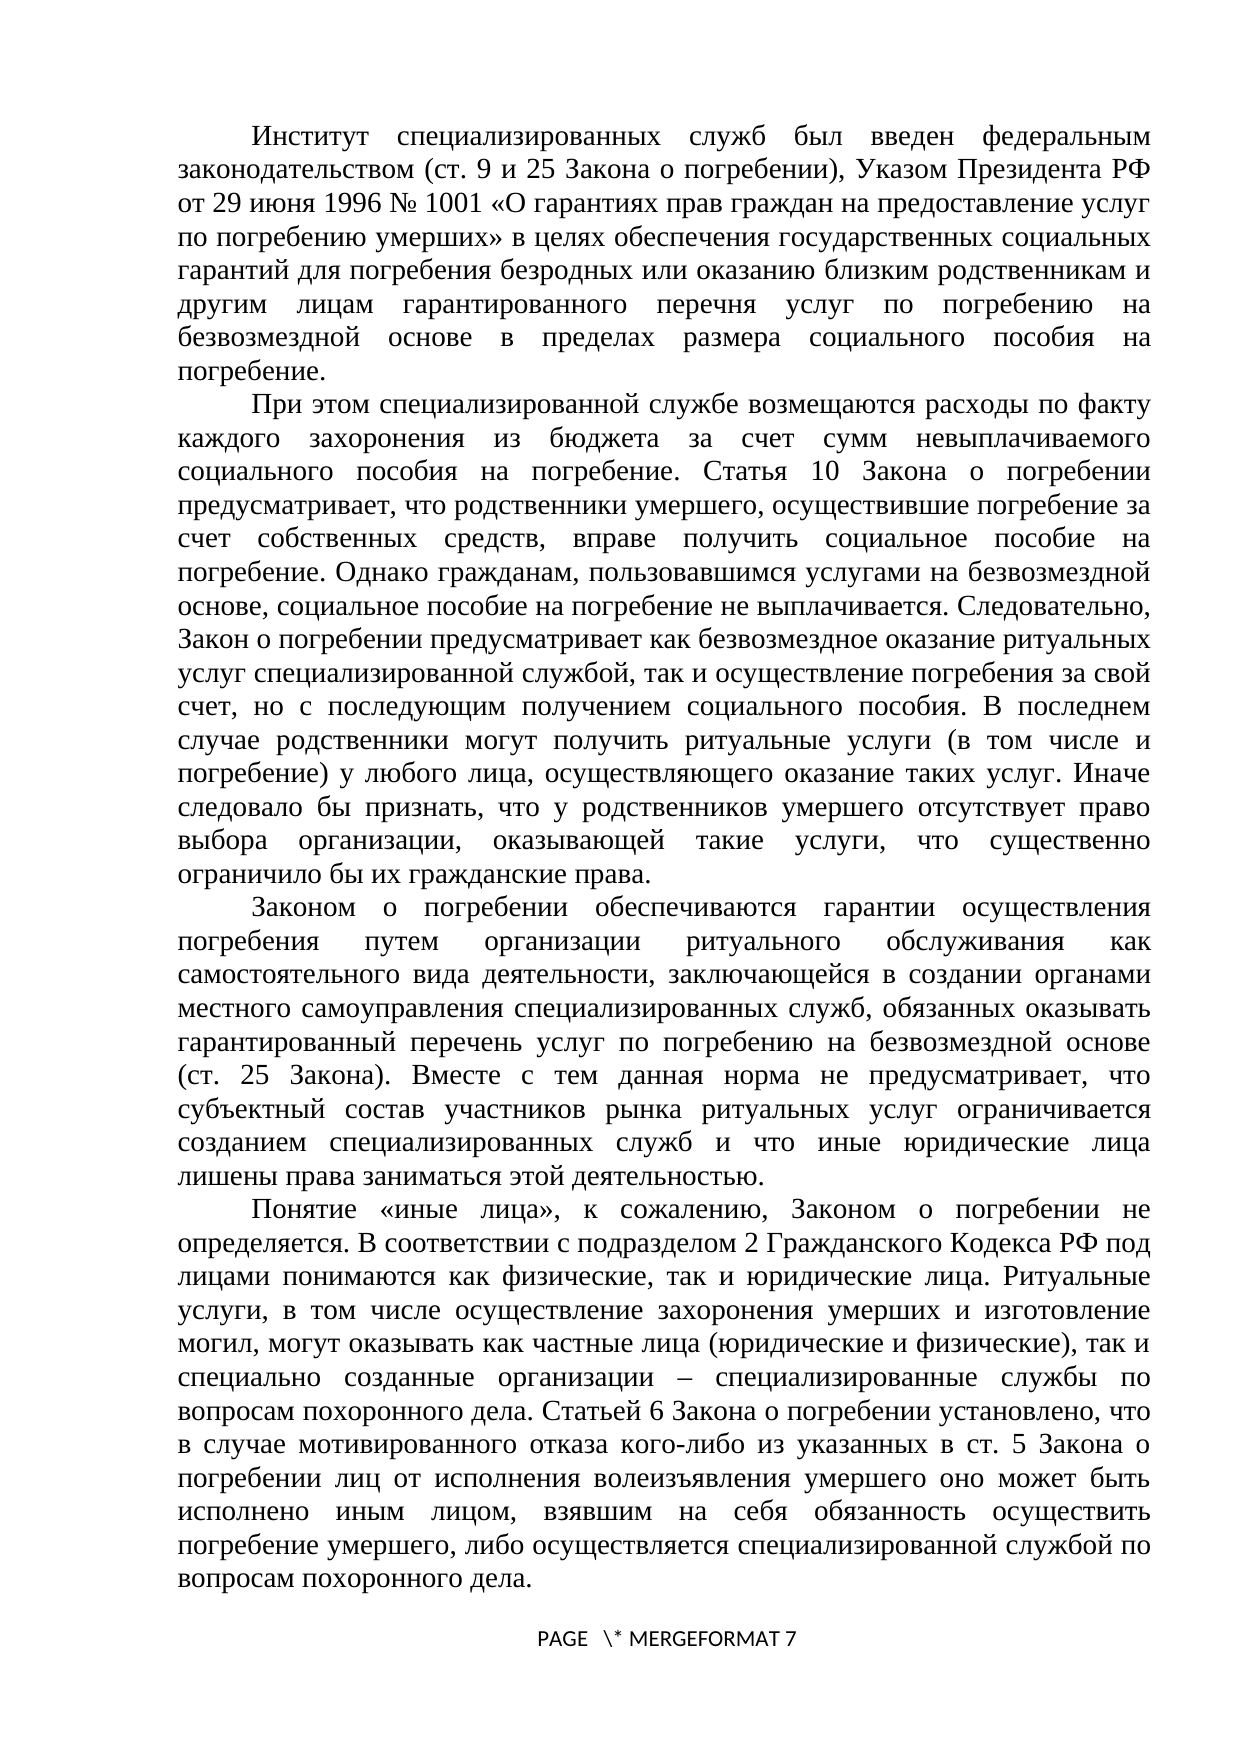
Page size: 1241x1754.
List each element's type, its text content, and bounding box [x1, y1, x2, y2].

text При этом специализированной службе возмещаются расходы по факту каждого захоронения из бюджета за счет сумм невыплачиваемого социального пособия на погребение. Статья 10 Закона о погребении предусматривает, что родственники умершего, осуществившие погребение за счет собственных средств, вправе получить социальное пособие на погребение. Однако гражданам, пользовавшимся услугами на безвозмездной основе, социальное пособие на погребение не выплачивается. Следовательно, Закон о погребении предусматривает как безвозмездное оказание ритуальных услуг специализированной службой, так и осуществление погребения за свой счет, но с последующим получением социального пособия. В последнем случае родственники могут получить ритуальные услуги (в том числе и погребение) у любого лица, осуществляющего оказание таких услуг. Иначе следовало бы признать, что у родственников умершего отсутствует право выбора организации, оказывающей такие услуги, что существенно ограничило бы их гражданские права. [177, 386, 1152, 889]
text Законом о погребении обеспечиваются гарантии осуществления погребения путем организации ритуального обслуживания как самостоятельного вида деятельности, заключающейся в создании органами местного самоуправления специализированных служб, обязанных оказывать гарантированный перечень услуг по погребению на безвозмездной основе (ст. 25 Закона). Вместе с тем данная норма не предусматривает, что субъектный состав участников рынка ритуальных услуг ограничивается созданием специализированных служб и что иные юридические лица лишены права заниматься этой деятельностью. [177, 889, 1152, 1191]
text Понятие «иные лица», к сожалению, Законом о погребении не определяется. В соответствии с подразделом 2 Гражданского Кодекса РФ под лицами понимаются как физические, так и юридические лица. Ритуальные услуги, в том числе осуществление захоронения умерших и изготовление могил, могут оказывать как частные лица (юридические и физические), так и специально созданные организации – специализированные службы по вопросам похоронного дела. Статьей 6 Закона о погребении установлено, что в случае мотивированного отказа кого-либо из указанных в ст. 5 Закона о погребении лиц от исполнения волеизъявления умершего оно может быть исполнено иным лицом, взявшим на себя обязанность осуществить погребение умершего, либо осуществляется специализированной службой по вопросам похоронного дела. [177, 1191, 1152, 1594]
text Институт специализированных служб был введен федеральным законодательством (ст. 9 и 25 Закона о погребении), Указом Президента РФ от 29 июня 1996 № 1001 «О гарантиях прав граждан на предоставление услуг по погребению умерших» в целях обеспечения государственных социальных гарантий для погребения безродных или оказанию близким родственникам и другим лицам гарантированного перечня услуг по погребению на безвозмездной основе в пределах размера социального пособия на погребение. [177, 118, 1152, 386]
